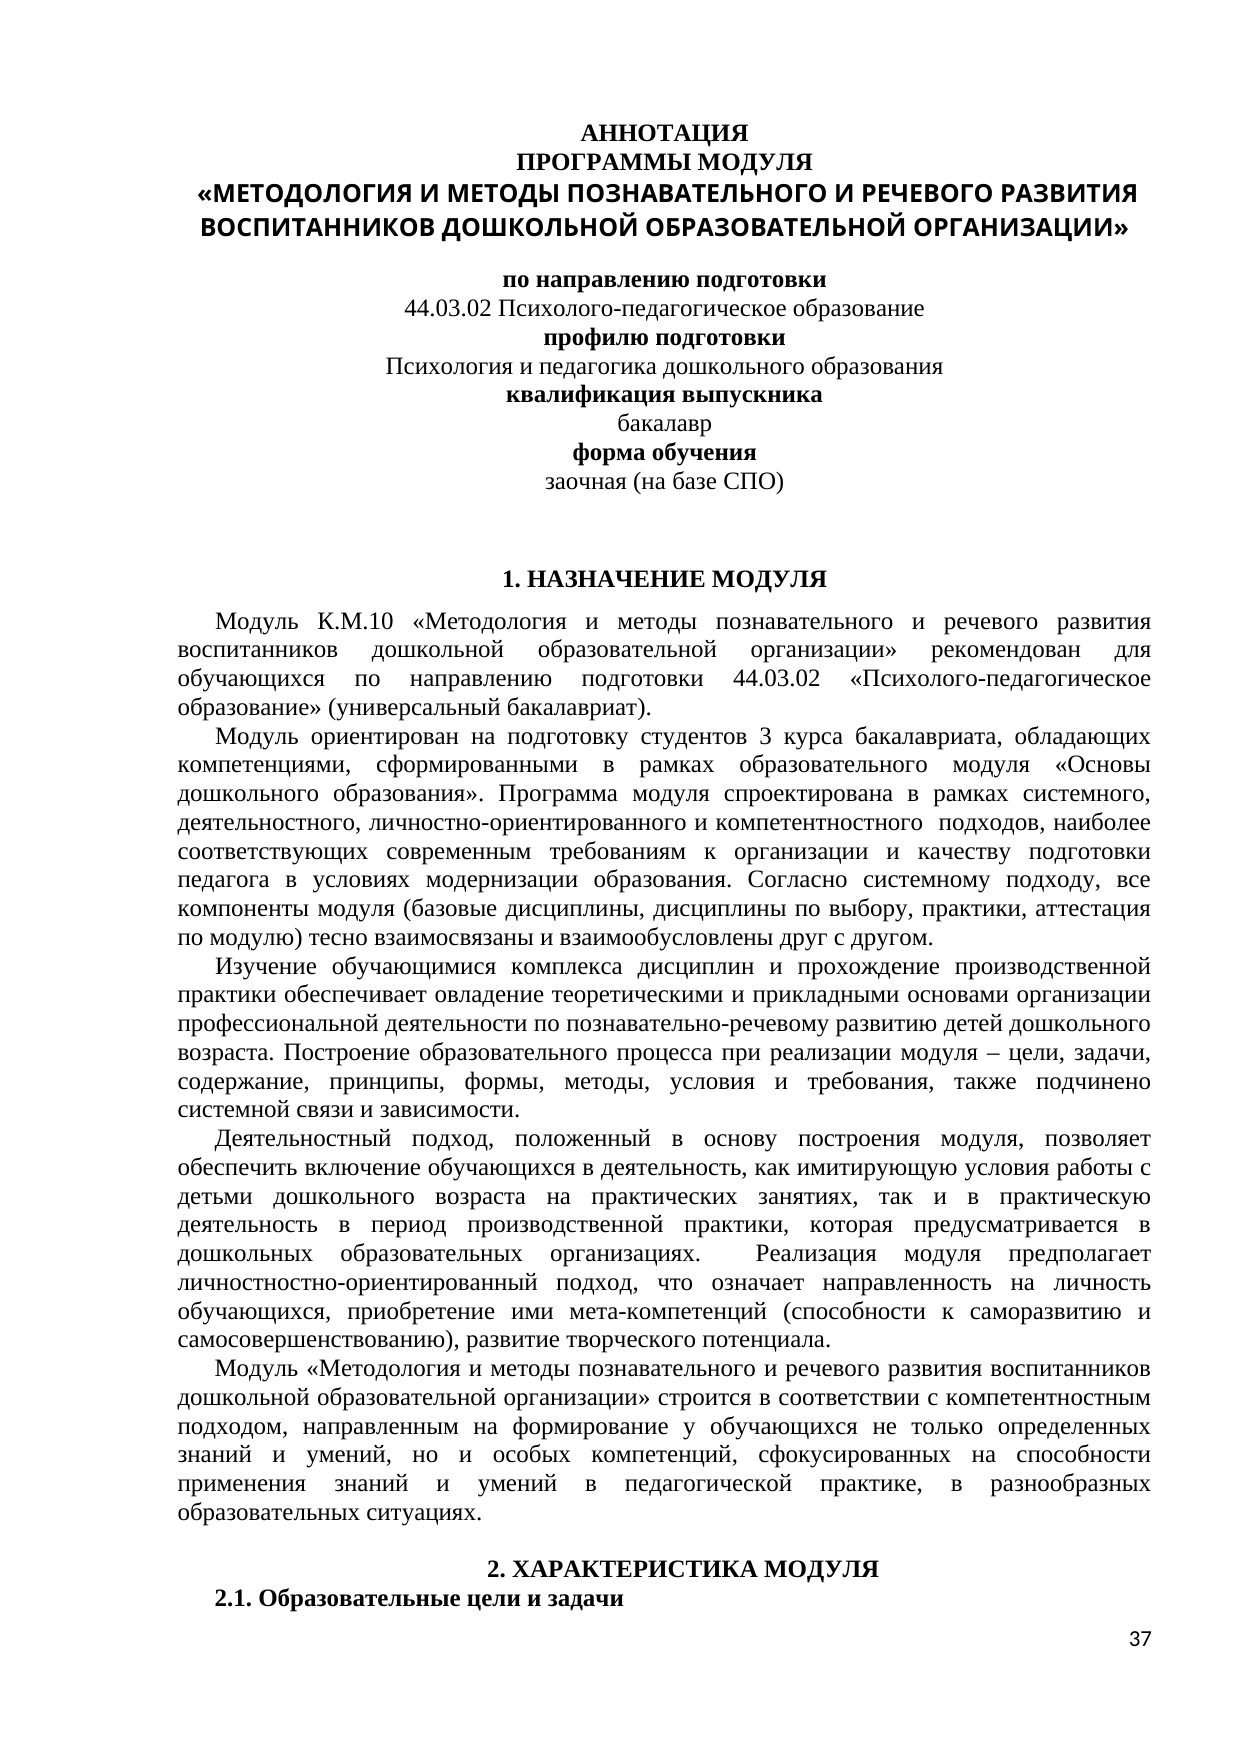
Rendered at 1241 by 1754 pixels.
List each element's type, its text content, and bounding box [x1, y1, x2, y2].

text заочная (на базе СПО) [177, 466, 1152, 494]
text 44.03.02 Психолого-педагогическое образование [177, 293, 1152, 322]
text форма обучения [177, 437, 1152, 466]
text Модуль К.М.10 «Методология и методы познавательного и речевого развития воспитанников дошкольной образовательной организации» рекомендован для обучающихся по направлению подготовки 44.03.02 «Психолого-педагогическое образование» (универсальный бакалавриат). [177, 606, 1152, 721]
text программЫ модуля [177, 147, 1152, 176]
text 1. назначение модуля [177, 564, 1152, 593]
text АННОТАЦИЯ [177, 118, 1152, 147]
text «Методология и методы познавательного и речевого развития воспитанников дошкольной образовательной организации» [177, 176, 1152, 244]
text Модуль «Методология и методы познавательного и речевого развития воспитанников дошкольной образовательной организации» строится в соответствии с компетентностным подходом, направленным на формирование у обучающихся не только определенных знаний и умений, но и особых компетенций, сфокусированных на способности применения знаний и умений в педагогической практике, в разнообразных образовательных ситуациях. [177, 1353, 1152, 1526]
text профилю подготовки [177, 322, 1152, 351]
text Деятельностный подход, положенный в основу построения модуля, позволяет обеспечить включение обучающихся в деятельность, как имитирующую условия работы с детьми дошкольного возраста на практических занятиях, так и в практическую деятельность в период производственной практики, которая предусматривается в дошкольных образовательных организациях. Реализация модуля предполагает личностностно-ориентированный подход, что означает направленность на личность обучающихся, приобретение ими мета-компетенций (способности к саморазвитию и самосовершенствованию), развитие творческого потенциала. [177, 1123, 1152, 1353]
text Психология и педагогика дошкольного образования [177, 351, 1152, 379]
text Изучение обучающимися комплекса дисциплин и прохождение производственной практики обеспечивает овладение теоретическими и прикладными основами организации профессиональной деятельности по познавательно-речевому развитию детей дошкольного возраста. Построение образовательного процесса при реализации модуля – цели, задачи, содержание, принципы, формы, методы, условия и требования, также подчинено системной связи и зависимости. [177, 951, 1152, 1123]
text по направлению подготовки [177, 264, 1152, 293]
text 2. ХАРАКТЕРИСТИКА МОДУЛЯ [177, 1554, 1152, 1583]
text квалификация выпускника [177, 379, 1152, 408]
text бакалавр [177, 408, 1152, 437]
text Модуль ориентирован на подготовку студентов 3 курса бакалавриата, обладающих компетенциями, сформированными в рамках образовательного модуля «Основы дошкольного образования». Программа модуля спроектирована в рамках системного, деятельностного, личностно-ориентированного и компетентностного подходов, наиболее соответствующих современным требованиям к организации и качеству подготовки педагога в условиях модернизации образования. Согласно системному подходу, все компоненты модуля (базовые дисциплины, дисциплины по выбору, практики, аттестация по модулю) тесно взаимосвязаны и взаимообусловлены друг с другом. [177, 721, 1152, 951]
text 2.1. Образовательные цели и задачи [177, 1583, 1152, 1612]
